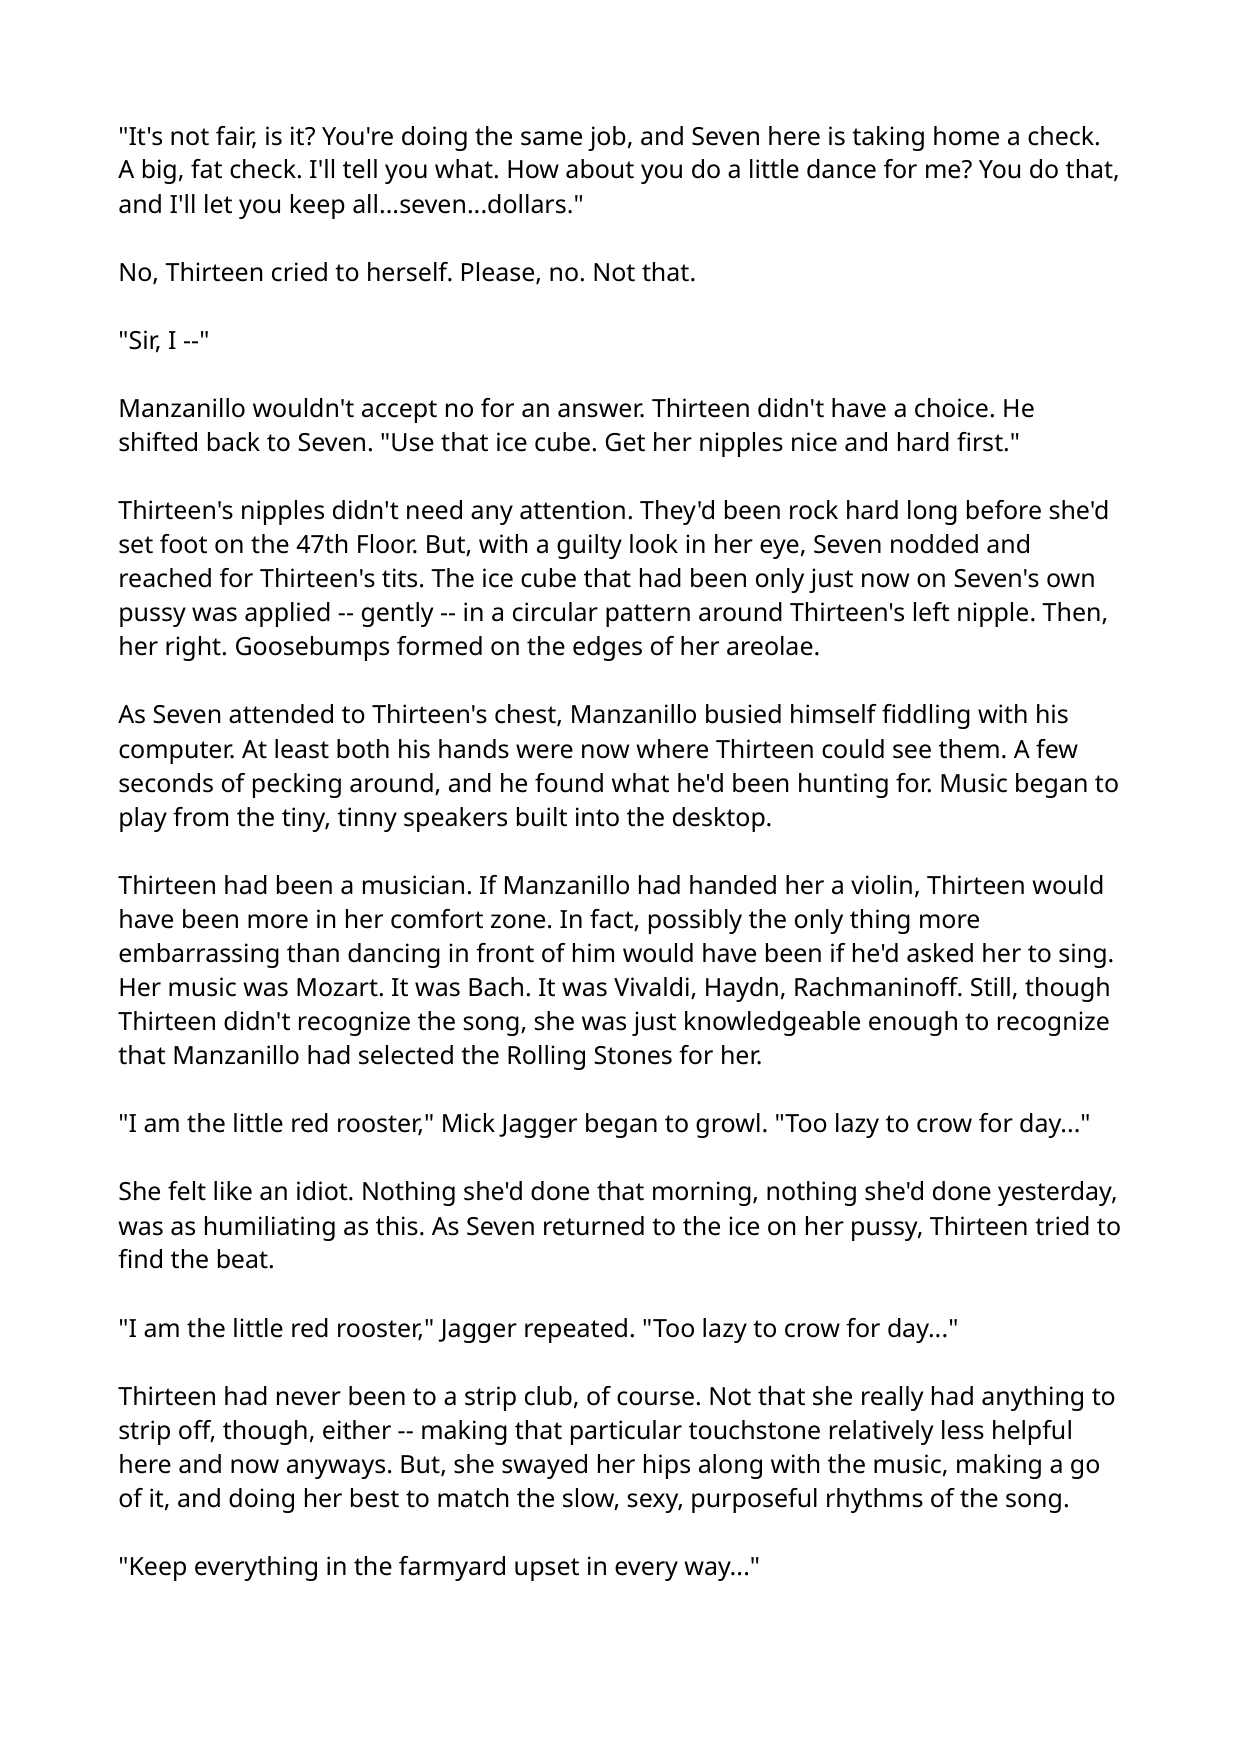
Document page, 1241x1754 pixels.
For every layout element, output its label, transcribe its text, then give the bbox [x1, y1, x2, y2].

text "Sir, I --" [118, 322, 1122, 357]
text No, Thirteen cried to herself. Please, no. Not that. [118, 254, 1122, 288]
text "I am the little red rooster," Mick Jagger began to growl. "Too lazy to crow for day..." [118, 1106, 1122, 1140]
text As Seven attended to Thirteen's chest, Manzanillo busied himself fiddling with his computer. At least both his hands were now where Thirteen could see them. A few seconds of pecking around, and he found what he'd been hunting for. Music began to play from the tiny, tinny speakers built into the desktop. [118, 697, 1122, 833]
text Manzanillo wouldn't accept no for an answer. Thirteen didn't have a choice. He shifted back to Seven. "Use that ice cube. Get her nipples nice and hard first." [118, 391, 1122, 459]
text Thirteen's nipples didn't need any attention. They'd been rock hard long before she'd set foot on the 47th Floor. But, with a guilty look in her eye, Seven nodded and reached for Thirteen's tits. The ice cube that had been only just now on Seven's own pussy was applied -- gently -- in a circular pattern around Thirteen's left nipple. Then, her right. Goosebumps formed on the edges of her areolae. [118, 493, 1122, 663]
text "Keep everything in the farmyard upset in every way..." [118, 1549, 1122, 1583]
text Thirteen had never been to a strip club, of course. Not that she really had anything to strip off, though, either -- making that particular touchstone relatively less helpful here and now anyways. But, she swayed her hips along with the music, making a go of it, and doing her best to match the slow, sexy, purposeful rhythms of the song. [118, 1378, 1122, 1515]
text "It's not fair, is it? You're doing the same job, and Seven here is taking home a check. A big, fat check. I'll tell you what. How about you do a little dance for me? You do that, and I'll let you keep all...seven...dollars." [118, 118, 1122, 220]
text She felt like an idiot. Nothing she'd done that morning, nothing she'd done yesterday, was as humiliating as this. As Seven returned to the ice on her pussy, Thirteen tried to find the beat. [118, 1174, 1122, 1276]
text "I am the little red rooster," Jagger repeated. "Too lazy to crow for day..." [118, 1310, 1122, 1344]
text Thirteen had been a musician. If Manzanillo had handed her a violin, Thirteen would have been more in her comfort zone. In fact, possibly the only thing more embarrassing than dancing in front of him would have been if he'd asked her to sing. Her music was Mozart. It was Bach. It was Vivaldi, Haydn, Rachmaninoff. Still, though Thirteen didn't recognize the song, she was just knowledgeable enough to recognize that Manzanillo had selected the Rolling Stones for her. [118, 867, 1122, 1072]
